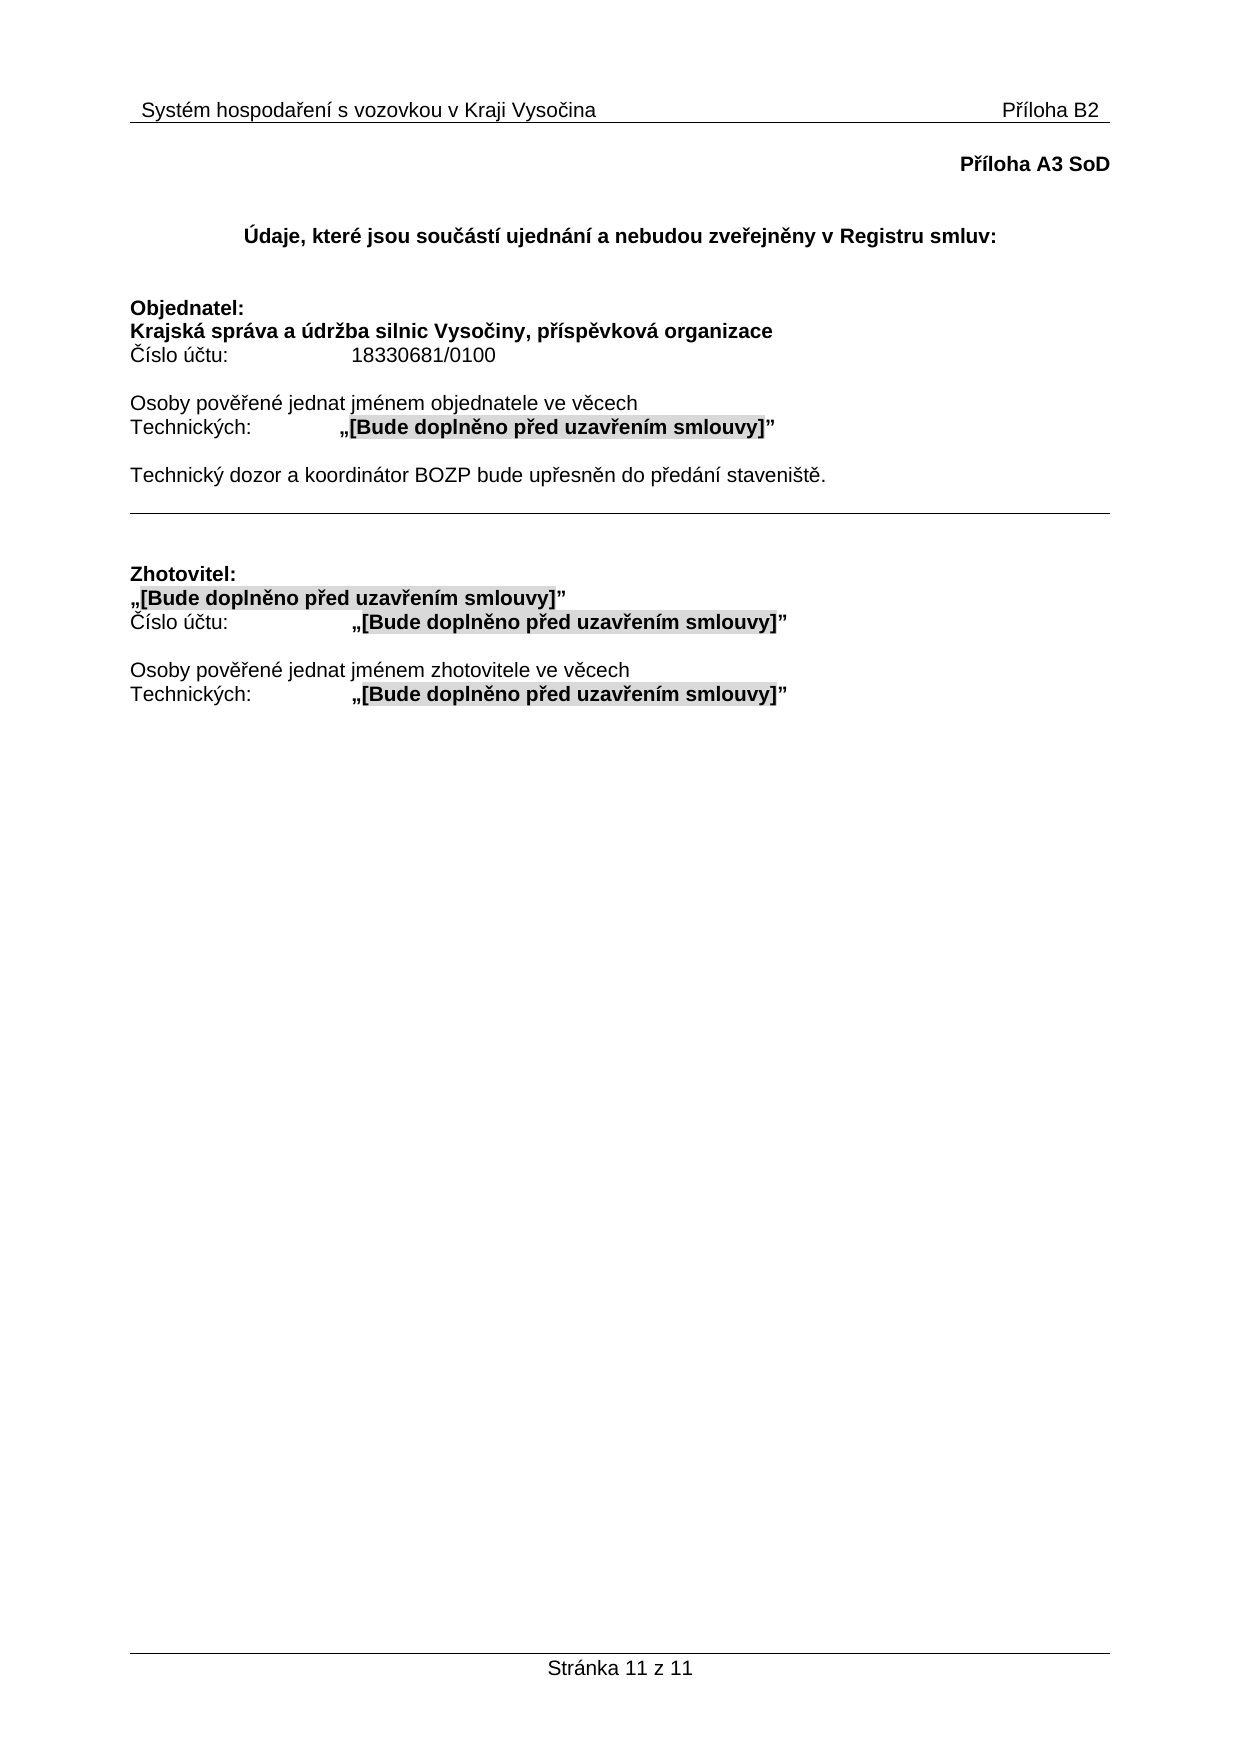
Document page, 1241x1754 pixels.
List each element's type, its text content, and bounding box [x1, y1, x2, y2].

text Číslo účtu: „[Bude doplněno před uzavřením smlouvy]” [130, 610, 362, 634]
text „[Bude doplněno před uzavřením smlouvy]” [556, 586, 1110, 610]
text Zhotovitel: [130, 562, 1110, 586]
text Číslo účtu: 18330681/0100 [130, 343, 1110, 367]
text Technických: „[Bude doplněno před uzavřením smlouvy]” [765, 415, 1110, 439]
text Údaje, které jsou součástí ujednání a nebudou zveřejněny v Registru smluv: [130, 223, 1110, 247]
text Technických: „[Bude doplněno před uzavřením smlouvy]” [130, 682, 362, 706]
text Technický dozor a koordinátor BOZP bude upřesněn do předání staveniště. [130, 463, 1110, 487]
text Objednatel: [130, 295, 1110, 319]
text Číslo účtu: „[Bude doplněno před uzavřením smlouvy]” [777, 610, 1110, 634]
text Příloha A3 SoD [130, 152, 1110, 176]
text Technických: „[Bude doplněno před uzavřením smlouvy]” [130, 415, 349, 439]
text Osoby pověřené jednat jménem objednatele ve věcech [130, 391, 1110, 415]
text Krajská správa a údržba silnic Vysočiny, příspěvková organizace [130, 319, 1110, 343]
text Technických: „[Bude doplněno před uzavřením smlouvy]” [777, 682, 1110, 706]
text Osoby pověřené jednat jménem zhotovitele ve věcech [130, 658, 1110, 682]
